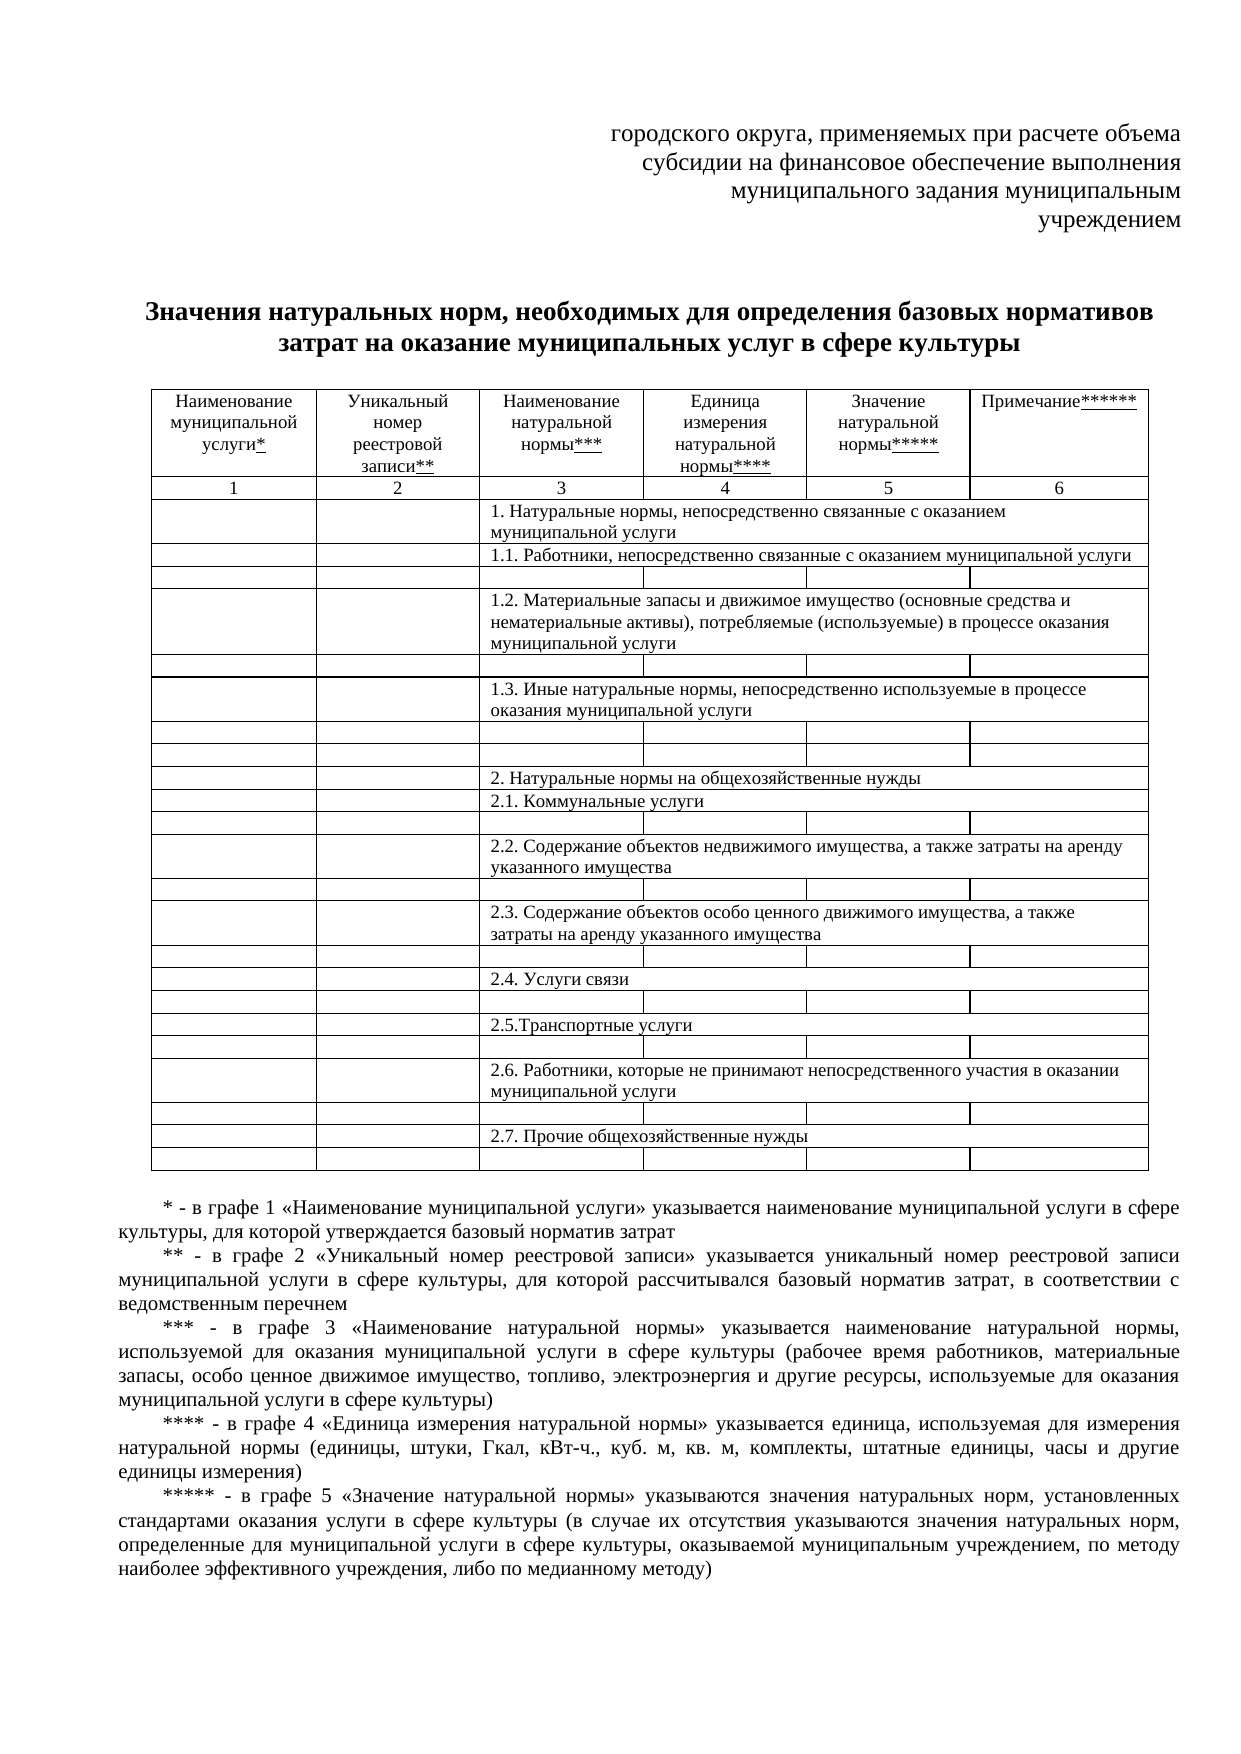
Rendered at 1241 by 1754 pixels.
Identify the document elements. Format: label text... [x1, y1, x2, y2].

table_cell [480, 812, 643, 834]
table_cell [317, 1014, 479, 1035]
table_cell [644, 879, 806, 900]
table_header Примечание****** [971, 390, 1148, 476]
table_cell [152, 544, 316, 566]
table_cell [317, 879, 479, 900]
table_cell [152, 901, 316, 944]
table_header Наименование натуральной нормы*** [480, 390, 643, 476]
table_cell [644, 722, 806, 743]
table_cell [317, 722, 479, 743]
table_cell [644, 1103, 806, 1124]
table_cell [152, 722, 316, 743]
table_cell [317, 589, 479, 654]
table_cell [971, 1103, 1148, 1124]
table_cell [480, 1148, 643, 1169]
table_cell [317, 812, 479, 834]
table_header Единица измерения натуральной нормы**** [644, 390, 806, 476]
table_cell [317, 991, 479, 1012]
table_cell [152, 835, 316, 878]
table_cell [644, 991, 806, 1012]
table_cell [644, 946, 806, 967]
table_cell [971, 567, 1148, 588]
table_cell 2.3. Содержание объектов особо ценного движимого имущества, а также затраты на аренду указанного имущества [480, 901, 1148, 944]
table_cell [317, 1125, 479, 1147]
table_cell [152, 1036, 316, 1058]
table_cell [480, 567, 643, 588]
table_cell [152, 790, 316, 811]
table_cell [480, 879, 643, 900]
table_cell 1.1. Работники, непосредственно связанные с оказанием муниципальной услуги [480, 544, 1148, 566]
table_cell [480, 744, 643, 766]
table_cell [317, 1036, 479, 1058]
table_cell [480, 991, 643, 1012]
table_cell [317, 1059, 479, 1102]
table_cell 2.7. Прочие общехозяйственные нужды [480, 1125, 1148, 1147]
table_cell [644, 567, 806, 588]
table_cell 1 [152, 477, 316, 499]
table_header Наименование муниципальной услуги* [152, 390, 316, 476]
table_cell [807, 1036, 969, 1058]
table_cell 2.4. Услуги связи [480, 968, 1148, 990]
table_cell [152, 500, 316, 543]
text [591, 118, 1181, 233]
table_cell [317, 901, 479, 944]
table_cell 6 [971, 477, 1148, 499]
table_cell [152, 767, 316, 788]
table_cell 1. Натуральные нормы, непосредственно связанные с оказанием муниципальной услуги [480, 500, 1148, 543]
table_cell [152, 879, 316, 900]
text Значения натуральных норм, необходимых для определения базовых нормативов затрат на оказание муниципальных услуг в сфере культуры [118, 295, 1181, 358]
table_cell [644, 744, 806, 766]
table_cell [152, 1059, 316, 1102]
text * - в графе 1 «Наименование муниципальной услуги» указывается наименование муниципальной услуги в сфере культуры, для которой утверждается базовый норматив затрат [118, 1195, 1181, 1243]
table_cell [152, 678, 316, 721]
table_cell [317, 567, 479, 588]
text **** - в графе 4 «Единица измерения натуральной нормы» указывается единица, используемая для измерения натуральной нормы (единицы, штуки, Гкал, кВт-ч., куб. м, кв. м, комплекты, штатные единицы, часы и другие единицы измерения) [118, 1411, 1181, 1483]
table_cell [807, 879, 969, 900]
table_cell 2.1. Коммунальные услуги [480, 790, 1148, 811]
table_cell [317, 678, 479, 721]
table_cell [317, 1148, 479, 1169]
table_cell [480, 722, 643, 743]
table_cell [644, 1148, 806, 1169]
table_cell [807, 655, 969, 676]
table_cell 2. Натуральные нормы на общехозяйственные нужды [480, 767, 1148, 788]
table_cell [152, 1148, 316, 1169]
table_cell [152, 946, 316, 967]
table_cell 1.3. Иные натуральные нормы, непосредственно используемые в процессе оказания муниципальной услуги [480, 678, 1148, 721]
table_cell [971, 722, 1148, 743]
table_cell 3 [480, 477, 643, 499]
table_cell [971, 991, 1148, 1012]
table_cell [644, 812, 806, 834]
table_cell 2.2. Содержание объектов недвижимого имущества, а также затраты на аренду указанного имущества [480, 835, 1148, 878]
table_cell [152, 1014, 316, 1035]
table_cell [971, 946, 1148, 967]
table_cell [152, 1103, 316, 1124]
table_cell [644, 1036, 806, 1058]
table_cell [152, 1125, 316, 1147]
table_cell [152, 655, 316, 676]
table_cell [480, 1103, 643, 1124]
table_cell [807, 1148, 969, 1169]
table_header Значение натуральной нормы***** [807, 390, 969, 476]
table_cell [807, 1103, 969, 1124]
table_cell [807, 812, 969, 834]
table_cell [152, 968, 316, 990]
table_cell [971, 812, 1148, 834]
table_cell [317, 655, 479, 676]
table_cell [807, 991, 969, 1012]
table_cell [317, 946, 479, 967]
table_cell 2.5.Транспортные услуги [480, 1014, 1148, 1035]
table_cell [317, 1103, 479, 1124]
table_cell [480, 655, 643, 676]
table_cell 2 [317, 477, 479, 499]
text ***** - в графе 5 «Значение натуральной нормы» указываются значения натуральных норм, установленных стандартами оказания услуги в сфере культуры (в случае их отсутствия указываются значения натуральных норм, определенные для муниципальной услуги в сфере культуры, оказываемой муниципальным учреждением, по методу наиболее эффективного учреждения, либо по медианному методу) [118, 1483, 1181, 1580]
table_cell [317, 767, 479, 788]
table_cell [807, 722, 969, 743]
table_cell [317, 500, 479, 543]
table_cell [152, 744, 316, 766]
table_cell [807, 744, 969, 766]
table_cell [480, 1036, 643, 1058]
table_cell [317, 835, 479, 878]
table_cell 4 [644, 477, 806, 499]
table_cell [152, 991, 316, 1012]
table_cell [152, 812, 316, 834]
text *** - в графе 3 «Наименование натуральной нормы» указывается наименование натуральной нормы, используемой для оказания муниципальной услуги в сфере культуры (рабочее время работников, материальные запасы, особо ценное движимое имущество, топливо, электроэнергия и другие ресурсы, используемые для оказания муниципальной услуги в сфере культуры) [118, 1315, 1181, 1411]
table_cell [480, 946, 643, 967]
table_cell [971, 1036, 1148, 1058]
table_cell 5 [807, 477, 969, 499]
table_cell [317, 790, 479, 811]
table_cell 1.2. Материальные запасы и движимое имущество (основные средства и нематериальные активы), потребляемые (используемые) в процессе оказания муниципальной услуги [480, 589, 1148, 654]
table_cell [807, 567, 969, 588]
table_cell [807, 946, 969, 967]
table_cell [971, 744, 1148, 766]
table_cell [971, 655, 1148, 676]
table_cell [971, 879, 1148, 900]
table_cell [152, 567, 316, 588]
table_cell [317, 968, 479, 990]
table_cell [152, 589, 316, 654]
table_cell [644, 655, 806, 676]
text ** - в графе 2 «Уникальный номер реестровой записи» указывается уникальный номер реестровой записи муниципальной услуги в сфере культуры, для которой рассчитывался базовый норматив затрат, в соответствии с ведомственным перечнем [118, 1243, 1181, 1315]
table_cell [317, 744, 479, 766]
table_cell [971, 1148, 1148, 1169]
table_cell [317, 544, 479, 566]
table_header Уникальный номер реестровой записи** [317, 390, 479, 476]
table_cell 2.6. Работники, которые не принимают непосредственного участия в оказании муниципальной услуги [480, 1059, 1148, 1102]
